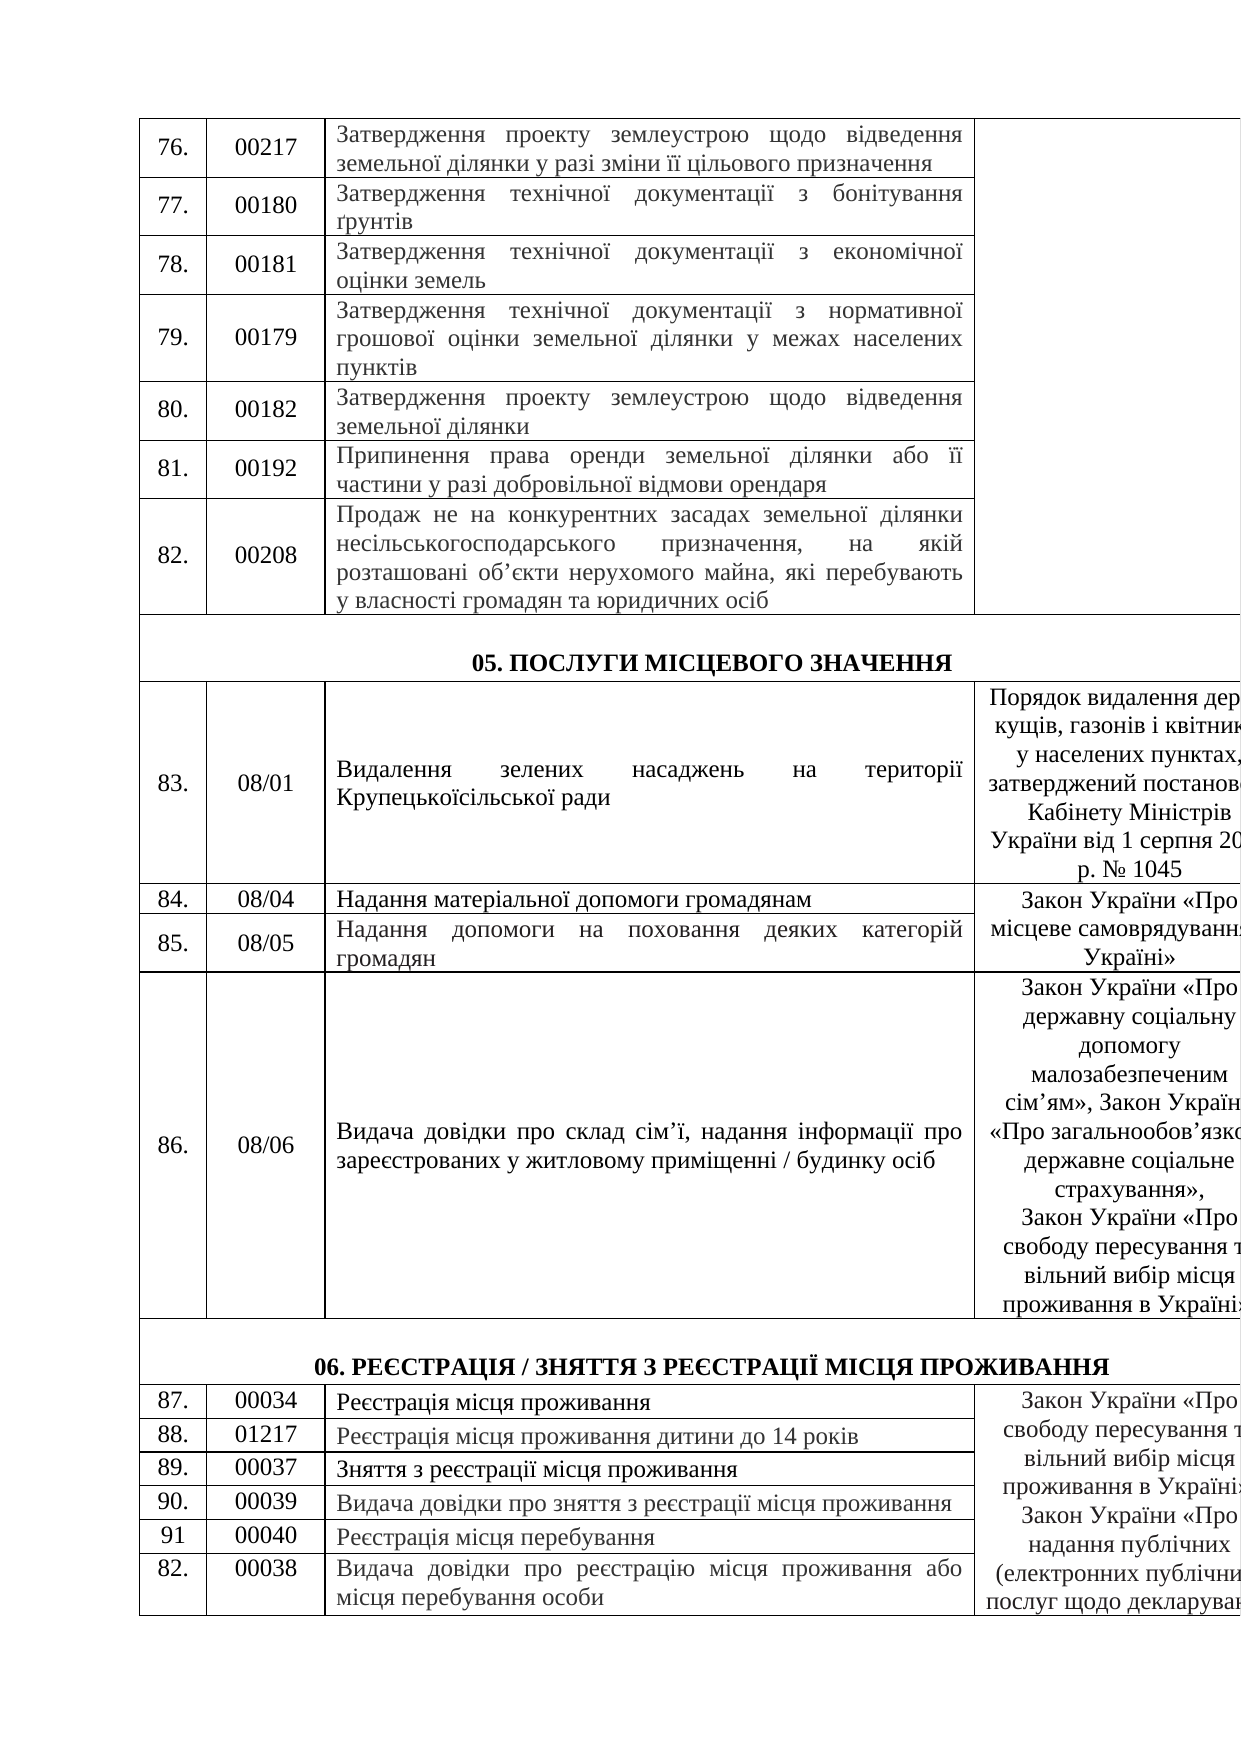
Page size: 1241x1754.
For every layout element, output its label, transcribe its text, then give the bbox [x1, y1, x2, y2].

table_cell 78. [140, 236, 206, 294]
table_cell Надання матеріальної допомоги громадянам [326, 884, 974, 913]
table_cell 00217 [207, 119, 324, 177]
table_cell Продаж не на конкурентних засадах земельної ділянки несільськогосподарського призначення, на якій розташовані об’єкти нерухомого майна, які перебувають у власності громадян та юридичних осіб [769, 499, 974, 614]
table_cell Затвердження технічної документації з бонітування ґрунтів [326, 178, 974, 235]
table_cell 08/05 [207, 914, 324, 971]
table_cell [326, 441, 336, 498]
table_cell 00192 [207, 441, 324, 498]
table_cell Затвердження технічної документації з економічної оцінки земель [486, 236, 974, 294]
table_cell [326, 1554, 974, 1615]
table_cell 76. [140, 119, 206, 177]
table_cell Затвердження технічної документації з нормативної грошової оцінки земельної ділянки у межах населених пунктів [326, 295, 974, 381]
table_cell 00039 [207, 1486, 324, 1519]
table_cell 89. [140, 1453, 206, 1485]
table_cell Порядок видалення дерев, кущів, газонів і квітників у населених пунктах, затверджений постановою Кабінету Міністрів України від 1 серпня 2006 р. № 1045 [975, 682, 1240, 883]
table_cell 79. [140, 295, 206, 381]
table_cell Реєстрація місця проживання дитини до 14 років [326, 1419, 974, 1451]
table_cell Закон України «Про державну соціальну допомогу малозабезпеченим сім’ям», Закон України «Про загальнообов’язкове державне соціальне страхування», Закон України «Про свободу пересування та вільний вибір місця проживання в Україні». [975, 973, 1240, 1317]
table_cell 00179 [207, 295, 324, 381]
table_cell Реєстрація місця проживання [326, 1385, 974, 1418]
table_cell Зняття з реєстрації місця проживання [326, 1453, 974, 1485]
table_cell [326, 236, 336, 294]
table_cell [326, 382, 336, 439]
table_cell 00182 [207, 382, 324, 439]
table_cell 01217 [207, 1419, 324, 1451]
table_cell 00181 [207, 236, 324, 294]
table_cell 82. [140, 499, 206, 614]
table_cell 00034 [207, 1385, 324, 1418]
table_cell 77. [140, 178, 206, 235]
table_cell 08/01 [207, 682, 324, 883]
table_cell Припинення права оренди земельної ділянки або її частини у разі добровільної відмови орендаря [827, 441, 974, 498]
table_cell 82. [140, 1554, 206, 1615]
table_cell 80. [140, 382, 206, 439]
table_cell 83. [140, 682, 206, 883]
table_cell 91 [140, 1520, 206, 1552]
table_cell Закон України «Про свободу пересування та вільний вибір місця проживання в Україні», Закон України «Про надання публічних (електронних публічних) послуг щодо декларування та реєстрації місця проживання в Україні» [975, 1385, 1240, 1615]
table_cell 00037 [207, 1453, 324, 1485]
table_cell 87. [140, 1385, 206, 1418]
table_cell 00040 [207, 1520, 324, 1552]
table_cell 90. [140, 1486, 206, 1519]
table_cell 00180 [207, 178, 324, 235]
table_cell 85. [140, 914, 206, 971]
table_cell 88. [140, 1419, 206, 1451]
table_cell 81. [140, 441, 206, 498]
table_cell 08/06 [207, 973, 324, 1317]
table_cell Реєстрація місця перебування [326, 1520, 974, 1552]
table_cell 05. ПОСЛУГИ МІСЦЕВОГО ЗНАЧЕННЯ [140, 615, 1240, 681]
table_cell Надання допомоги на поховання деяких категорій громадян [326, 914, 974, 971]
table_cell Затвердження проекту землеустрою щодо відведення земельної ділянки [529, 382, 974, 439]
table_cell 84. [140, 884, 206, 913]
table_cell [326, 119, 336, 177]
table_cell 08/04 [207, 884, 324, 913]
table_cell Видалення зелених насаджень на території Крупецькоїсільської ради [326, 682, 974, 883]
table_cell 00038 [207, 1554, 324, 1615]
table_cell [975, 119, 1240, 614]
table_cell 06. РЕЄСТРАЦІЯ / ЗНЯТТЯ З РЕЄСТРАЦІЇ МІСЦЯ ПРОЖИВАННЯ [140, 1319, 1240, 1384]
table_cell 00208 [207, 499, 324, 614]
table_cell Видача довідки про склад сім’ї, надання інформації про зареєстрованих у житловому приміщенні / будинку осіб [326, 973, 974, 1317]
table_cell Видача довідки про зняття з реєстрації місця проживання [326, 1486, 974, 1519]
table_cell Закон України «Про місцеве самоврядування в Україні» [975, 884, 1240, 971]
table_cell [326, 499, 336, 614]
table_cell 86. [140, 973, 206, 1317]
